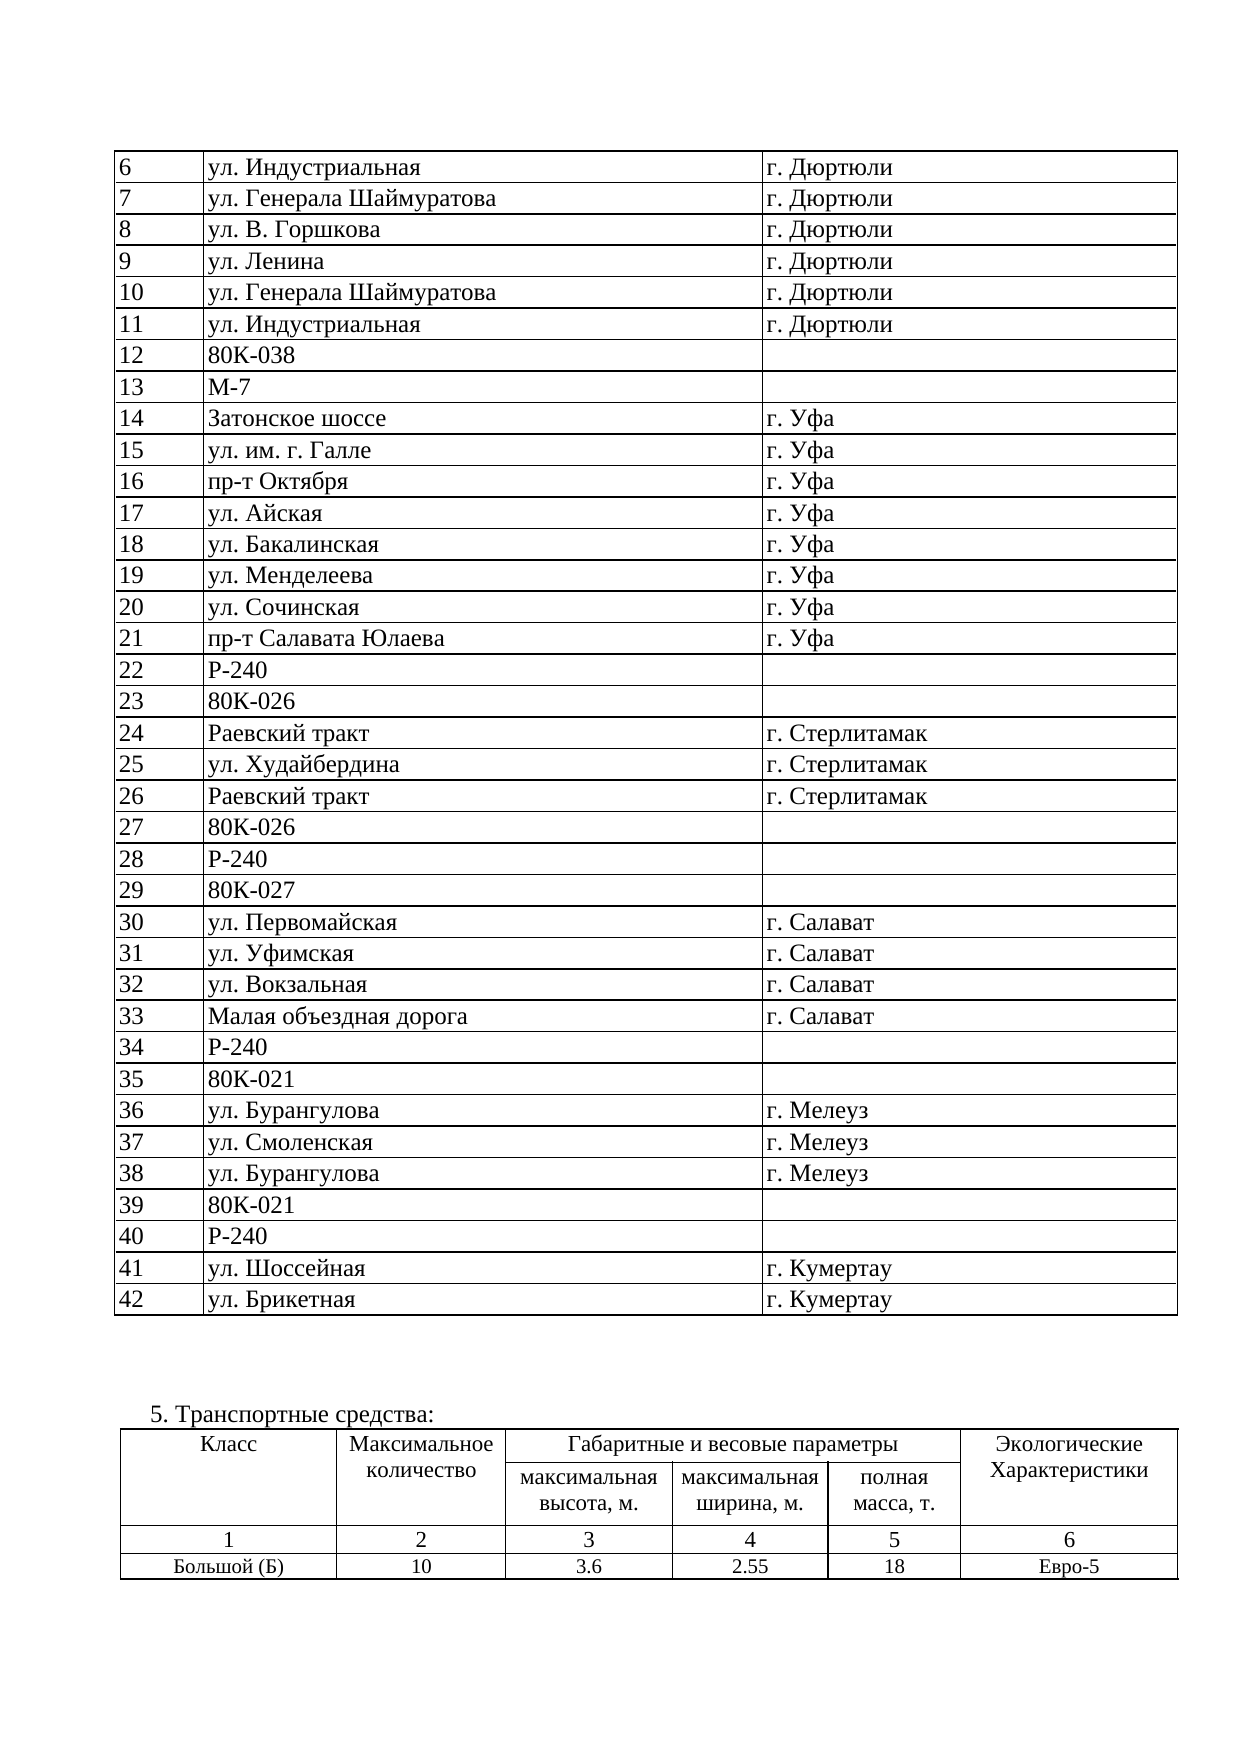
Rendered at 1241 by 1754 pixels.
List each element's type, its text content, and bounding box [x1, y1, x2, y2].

table_cell г. Дюртюли [763, 213, 1177, 244]
table_cell 31 [115, 938, 203, 968]
table_cell 38 [115, 1158, 203, 1188]
table_cell ул. Уфимская [204, 938, 762, 968]
table_cell 25 [115, 749, 203, 779]
table_cell 80К-026 [204, 686, 762, 716]
table_cell [763, 653, 1177, 685]
table_cell г. Дюртюли [763, 152, 1177, 181]
table_cell 16 [115, 466, 203, 496]
table_cell г. Салават [763, 936, 1177, 968]
table_cell [763, 370, 1177, 402]
table_cell [763, 1062, 1177, 1094]
table_cell г. Салават [763, 905, 1177, 936]
table_cell ул. Брикетная [204, 1284, 762, 1314]
table_cell 18 [115, 529, 203, 559]
table_cell ул. Генерала Шаймуратова [204, 183, 762, 213]
table_cell 4 [673, 1526, 827, 1553]
table_cell ул. Индустриальная [204, 309, 762, 339]
table_cell 2.55 [673, 1554, 827, 1578]
table_cell г. Мелеуз [763, 1125, 1177, 1157]
table_cell 9 [115, 245, 203, 276]
table_cell г. Стерлитамак [763, 716, 1177, 748]
table_cell 6 [961, 1526, 1177, 1553]
table_cell 23 [115, 686, 203, 716]
table_cell г. Дюртюли [763, 244, 1177, 276]
table_cell г. Дюртюли [763, 181, 1177, 213]
table_cell ул. Шоссейная [204, 1253, 762, 1282]
table_cell 14 [115, 403, 203, 433]
table_cell Р-240 [204, 1221, 762, 1251]
table_cell г. Стерлитамак [763, 748, 1177, 779]
table_cell 40 [115, 1221, 203, 1251]
table_cell 80К-026 [204, 812, 762, 842]
table_cell 37 [115, 1126, 203, 1157]
table_cell [763, 842, 1177, 873]
table_cell ул. Бурангулова [204, 1095, 762, 1125]
table_cell ул. Первомайская [204, 907, 762, 936]
table_cell пр-т Октября [204, 466, 762, 496]
table_cell 15 [115, 434, 203, 464]
table_cell Раевский тракт [204, 718, 762, 748]
table_cell 22 [115, 654, 203, 685]
table_cell Р-240 [204, 844, 762, 873]
table_cell 24 [115, 717, 203, 748]
table_cell 18 [829, 1554, 960, 1578]
table_cell г. Кумертау [763, 1283, 1177, 1314]
table_cell 10 [115, 277, 203, 307]
table_cell Р-240 [204, 655, 762, 685]
table_cell ул. Смоленская [204, 1127, 762, 1157]
table_cell 39 [115, 1189, 203, 1219]
table_cell 42 [115, 1284, 203, 1314]
table_cell пр-т Салавата Юлаева [204, 623, 762, 653]
table_cell ул. Индустриальная [204, 152, 762, 181]
table_cell ул. Генерала Шаймуратова [204, 277, 762, 307]
table_cell 27 [115, 812, 203, 842]
table_cell ул. Ленина [204, 246, 762, 276]
table_header Габаритные и весовые параметры [506, 1430, 960, 1461]
table_cell 5 [829, 1526, 960, 1553]
table_cell г. Уфа [763, 590, 1177, 622]
table_cell г. Салават [763, 968, 1177, 999]
text 5. Транспортные средства: [150, 1399, 1090, 1428]
table_cell 8 [115, 214, 203, 244]
table_cell г. Уфа [763, 496, 1177, 527]
table_header Класс [121, 1430, 336, 1525]
table_cell г. Мелеуз [763, 1094, 1177, 1125]
table_cell Р-240 [204, 1032, 762, 1062]
table_cell 2 [337, 1526, 505, 1553]
table_cell ул. Худайбердина [204, 749, 762, 779]
table_cell 20 [115, 591, 203, 622]
table_cell максимальная высота, м. [506, 1463, 672, 1525]
table_cell 80К-038 [204, 340, 762, 370]
table_cell г. Стерлитамак [763, 779, 1177, 811]
table_cell г. Уфа [763, 622, 1177, 653]
table_cell ул. Бурангулова [204, 1158, 762, 1188]
table_cell 32 [115, 969, 203, 999]
table_cell 7 [115, 183, 203, 213]
table_cell Малая объездная дорога [204, 1001, 762, 1031]
table_cell ул. Менделеева [204, 561, 762, 590]
table_cell М-7 [204, 372, 762, 402]
table_header Максимальное количество [337, 1430, 505, 1525]
table_cell Евро-5 [961, 1554, 1177, 1578]
table_cell 35 [115, 1063, 203, 1094]
table_cell г. Мелеуз [763, 1157, 1177, 1188]
table_cell Раевский тракт [204, 781, 762, 811]
table_cell 13 [115, 371, 203, 402]
table_cell 33 [115, 1000, 203, 1031]
table_cell 28 [115, 843, 203, 873]
table_cell 3.6 [506, 1554, 672, 1578]
table_cell 80К-021 [204, 1190, 762, 1219]
table_cell 10 [337, 1554, 505, 1578]
table_cell 80К-021 [204, 1064, 762, 1094]
table_cell [763, 1220, 1177, 1251]
table_cell 36 [115, 1095, 203, 1125]
table_cell 41 [115, 1252, 203, 1282]
table_cell г. Дюртюли [763, 307, 1177, 339]
table_cell [763, 339, 1177, 370]
table_cell ул. Сочинская [204, 592, 762, 622]
table_cell г. Уфа [763, 465, 1177, 496]
table_cell 30 [115, 906, 203, 936]
table_cell ул. Вокзальная [204, 970, 762, 999]
table_cell г. Кумертау [763, 1251, 1177, 1282]
table_cell 11 [115, 308, 203, 339]
table_cell 21 [115, 623, 203, 653]
table_cell г. Дюртюли [763, 276, 1177, 307]
table_cell Большой (Б) [121, 1554, 336, 1578]
table_cell полная масса, т. [829, 1463, 960, 1525]
table_cell ул. Бакалинская [204, 529, 762, 559]
table_cell 80К-027 [204, 875, 762, 905]
table_cell г. Салават [763, 999, 1177, 1031]
table_header Экологические Характеристики [961, 1430, 1177, 1525]
table_cell Затонское шоссе [204, 403, 762, 433]
table_cell г. Уфа [763, 433, 1177, 464]
table_cell 29 [115, 875, 203, 905]
table_cell 3 [506, 1526, 672, 1553]
table_cell г. Уфа [763, 528, 1177, 559]
table_cell ул. им. г. Галле [204, 435, 762, 464]
table_cell [763, 1031, 1177, 1062]
table_cell [763, 874, 1177, 905]
table_cell [763, 685, 1177, 716]
table_cell ул. В. Горшкова [204, 215, 762, 244]
table_cell 1 [121, 1526, 336, 1553]
table_cell максимальная ширина, м. [673, 1463, 827, 1525]
table_cell 12 [115, 340, 203, 370]
table_cell 17 [115, 497, 203, 527]
table_cell 34 [115, 1032, 203, 1062]
table_cell г. Уфа [763, 402, 1177, 433]
table_cell 6 [115, 152, 203, 181]
table_cell ул. Айская [204, 498, 762, 527]
table_cell [763, 1188, 1177, 1219]
table_cell [763, 811, 1177, 842]
table_cell г. Уфа [763, 559, 1177, 590]
table_cell 26 [115, 780, 203, 811]
table_cell 19 [115, 560, 203, 590]
